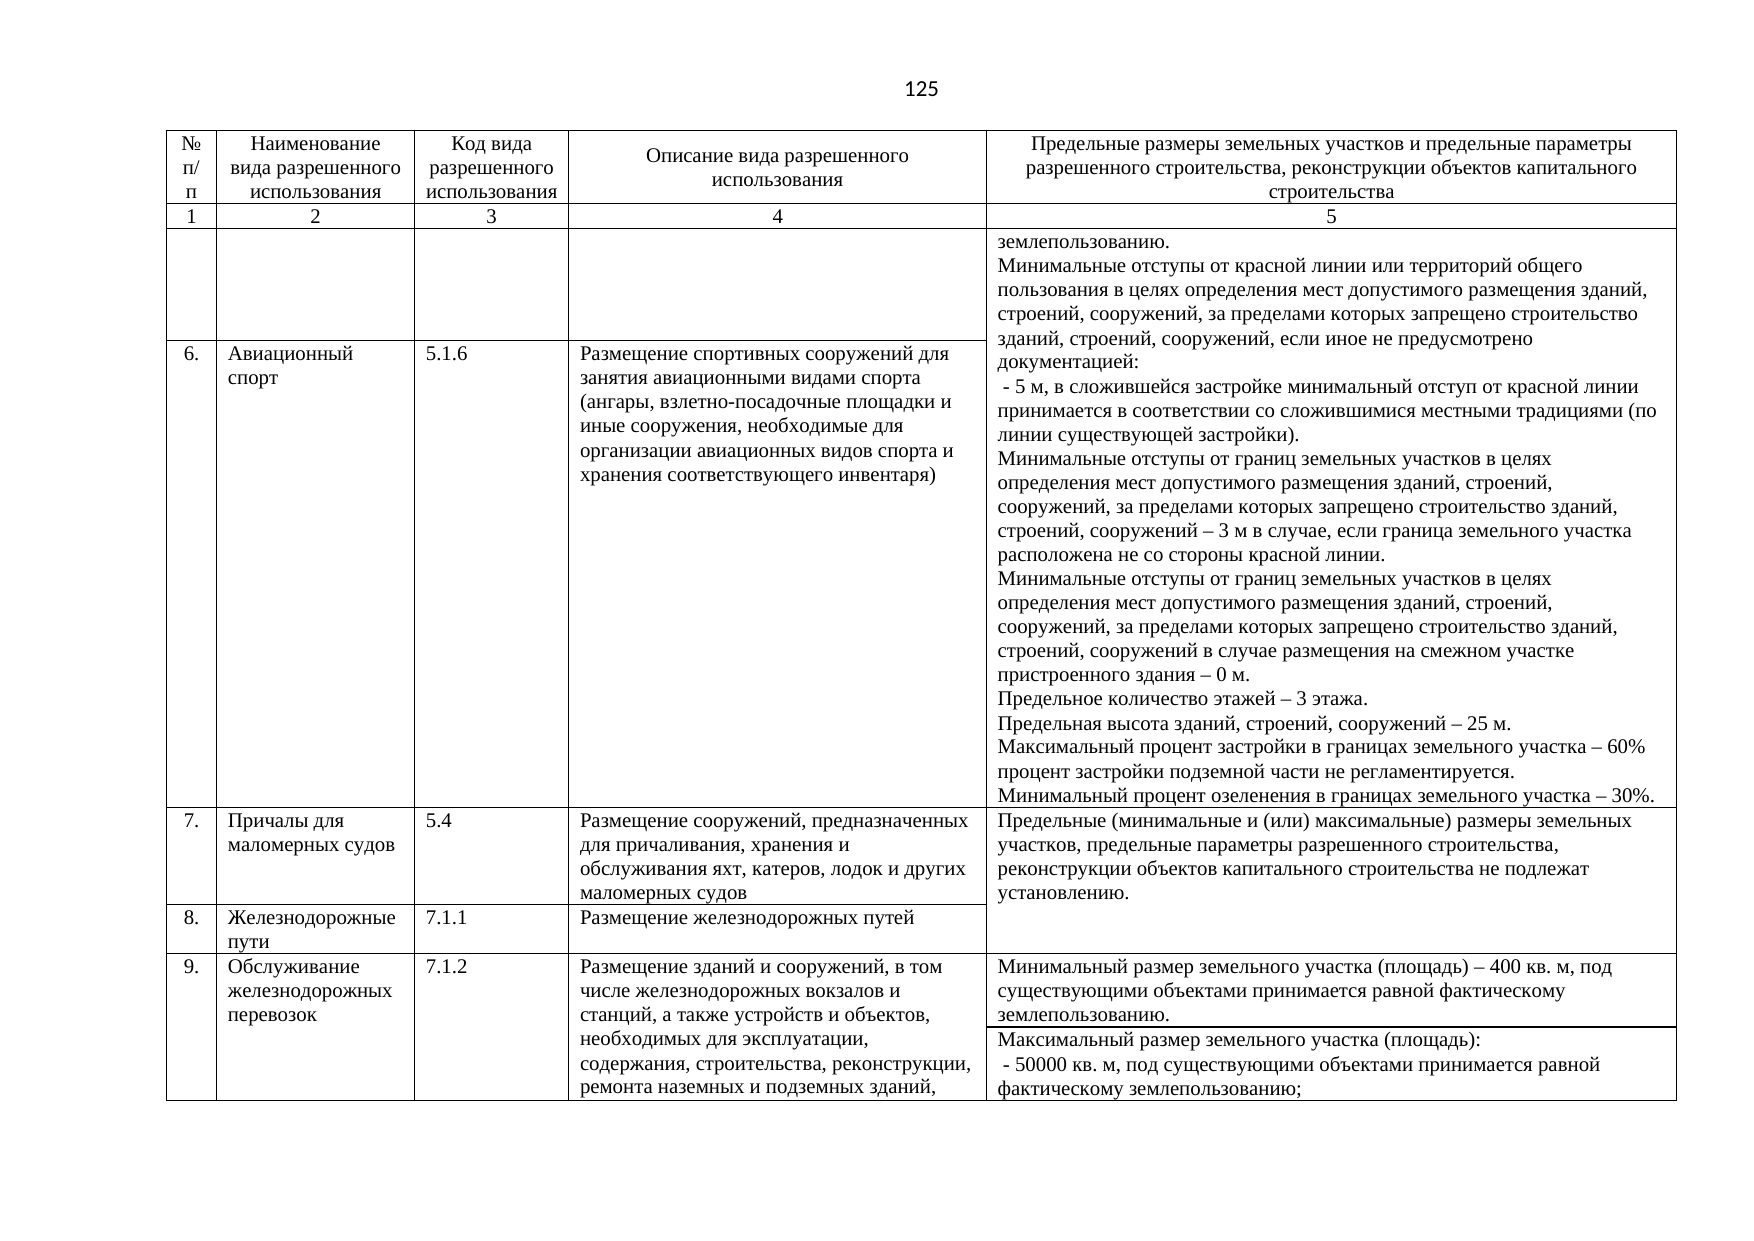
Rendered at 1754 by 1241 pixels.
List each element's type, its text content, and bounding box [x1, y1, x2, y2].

table_header Предельные размеры земельных участков и предельные параметры разрешенного строительства, реконструкции объектов капитального строительства [987, 131, 1676, 203]
table_cell Обслуживание железнодорожных перевозок [217, 954, 414, 1099]
table_cell Минимальный размер земельного участка (площадь) – 400 кв. м, под существующими объектами принимается равной фактическому землепользованию. [987, 954, 1676, 1026]
table_header Наименование вида разрешенного использования [217, 131, 414, 203]
table_cell Размещение спортивных сооружений для занятия авиационными видами спорта (ангары, взлетно-посадочные площадки и иные сооружения, необходимые для организации авиационных видов спорта и хранения соответствующего инвентаря) [569, 341, 986, 807]
table_cell 1 [167, 204, 216, 228]
table_header Описание вида разрешенного использования [569, 131, 986, 203]
table_cell Размещение зданий и сооружений, в том числе железнодорожных вокзалов и станций, а также устройств и объектов, необходимых для эксплуатации, содержания, строительства, реконструкции, ремонта наземных и подземных зданий, сооружений, устройств и других объектов железнодорожного транспорта; размещение погрузочно-разгрузочных площадок, прирельсовых складов (за исключением складов горюче-смазочных материалов и автозаправочных станций любых типов, а также складов, предназначенных для хранения опасных веществ и материалов, не предназначенных непосредственно для обеспечения железнодорожных перевозок) и иных объектов при условии соблюдения требований безопасности движения, установленных федеральными законами [569, 954, 986, 1099]
table_header Код вида разрешенного использования [415, 131, 568, 203]
table_cell 7.1.1 [415, 905, 568, 953]
table_cell 4 [569, 204, 986, 228]
table_cell 2 [217, 204, 414, 228]
table_cell 8. [167, 905, 216, 953]
table_cell 5 [987, 204, 1676, 228]
table_cell Железнодорожные пути [217, 905, 414, 953]
table_cell Размещение сооружений, предназначенных для причаливания, хранения и обслуживания яхт, катеров, лодок и других маломерных судов [569, 808, 986, 904]
table_cell Причалы для маломерных судов [217, 808, 414, 904]
table_cell 7.1.2 [415, 954, 568, 1099]
table_cell Предельные (минимальные и (или) максимальные) размеры земельных участков, предельные параметры разрешенного строительства, реконструкции объектов капитального строительства не подлежат установлению. [987, 808, 1676, 953]
table_cell 6. [167, 341, 216, 807]
table_cell 7. [167, 808, 216, 904]
table_cell 9. [167, 954, 216, 1099]
table_cell Авиационный спорт [217, 341, 414, 807]
table_cell 5.4 [415, 808, 568, 904]
table_header № п/п [167, 131, 216, 203]
table_cell Размещение железнодорожных путей [569, 905, 986, 953]
table_cell 5.1.6 [415, 341, 568, 807]
table_cell 3 [415, 204, 568, 228]
